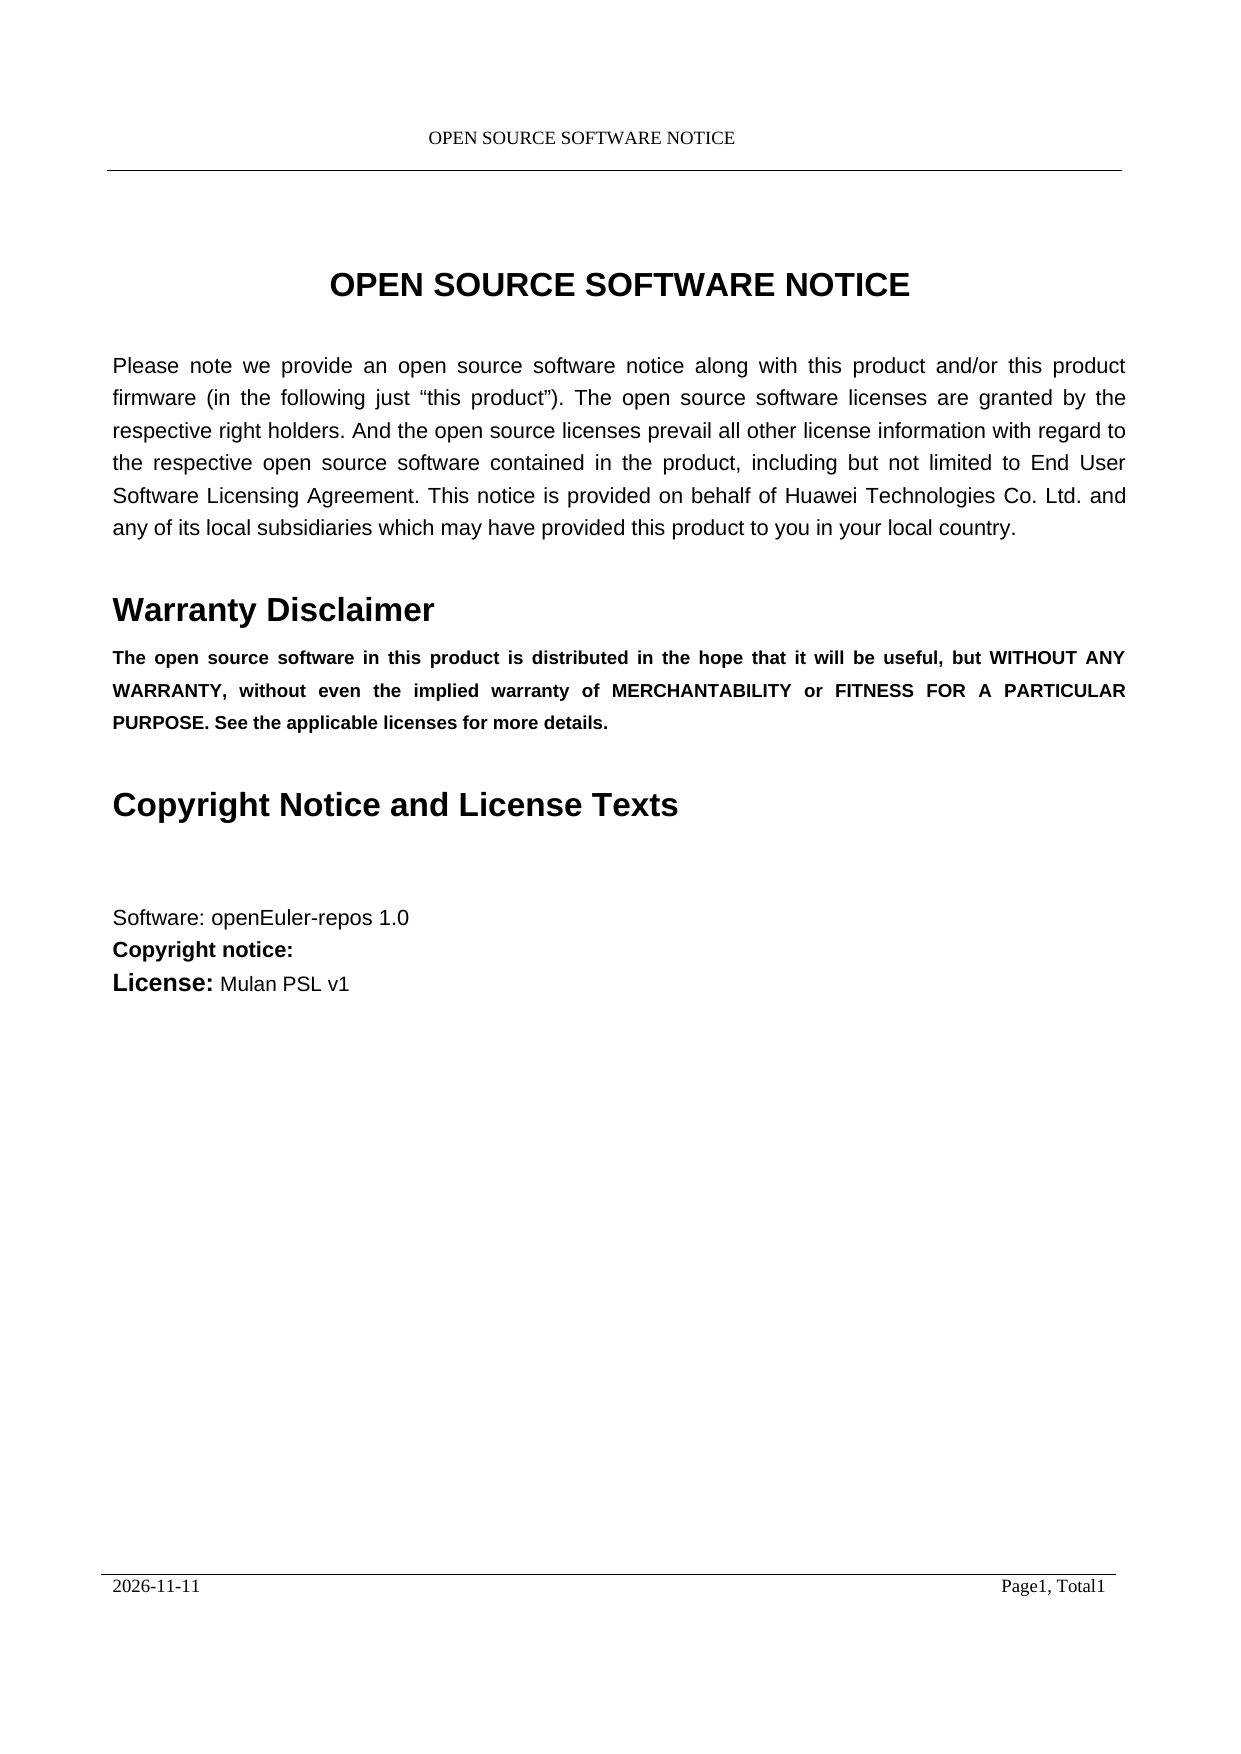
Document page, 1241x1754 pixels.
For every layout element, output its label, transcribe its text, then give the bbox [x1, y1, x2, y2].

text OPEN SOURCE SOFTWARE NOTICE [112, 251, 1128, 316]
text The open source software in this product is distributed in the hope that it will be useful, but WITHOUT ANY WARRANTY, without even the implied warranty of MERCHANTABILITY or FITNESS FOR A PARTICULAR PURPOSE. See the applicable licenses for more details. [112, 641, 1128, 739]
text Software: openEuler-repos 1.0 [112, 901, 1128, 933]
text Copyright notice: [112, 933, 1128, 966]
text Copyright Notice and License Texts [112, 771, 1128, 836]
text Warranty Disclaimer [112, 576, 1128, 641]
text Please note we provide an open source software notice along with this product and/or this product firmware (in the following just “this product”). The open source software licenses are granted by the respective right holders. And the open source licenses prevail all other license information with regard to the respective open source software contained in the product, including but not limited to End User Software Licensing Agreement. This notice is provided on behalf of Huawei Technologies Co. Ltd. and any of its local subsidiaries which may have provided this product to you in your local country. [112, 349, 1128, 544]
text License: Mulan PSL v1 [112, 966, 1128, 1063]
